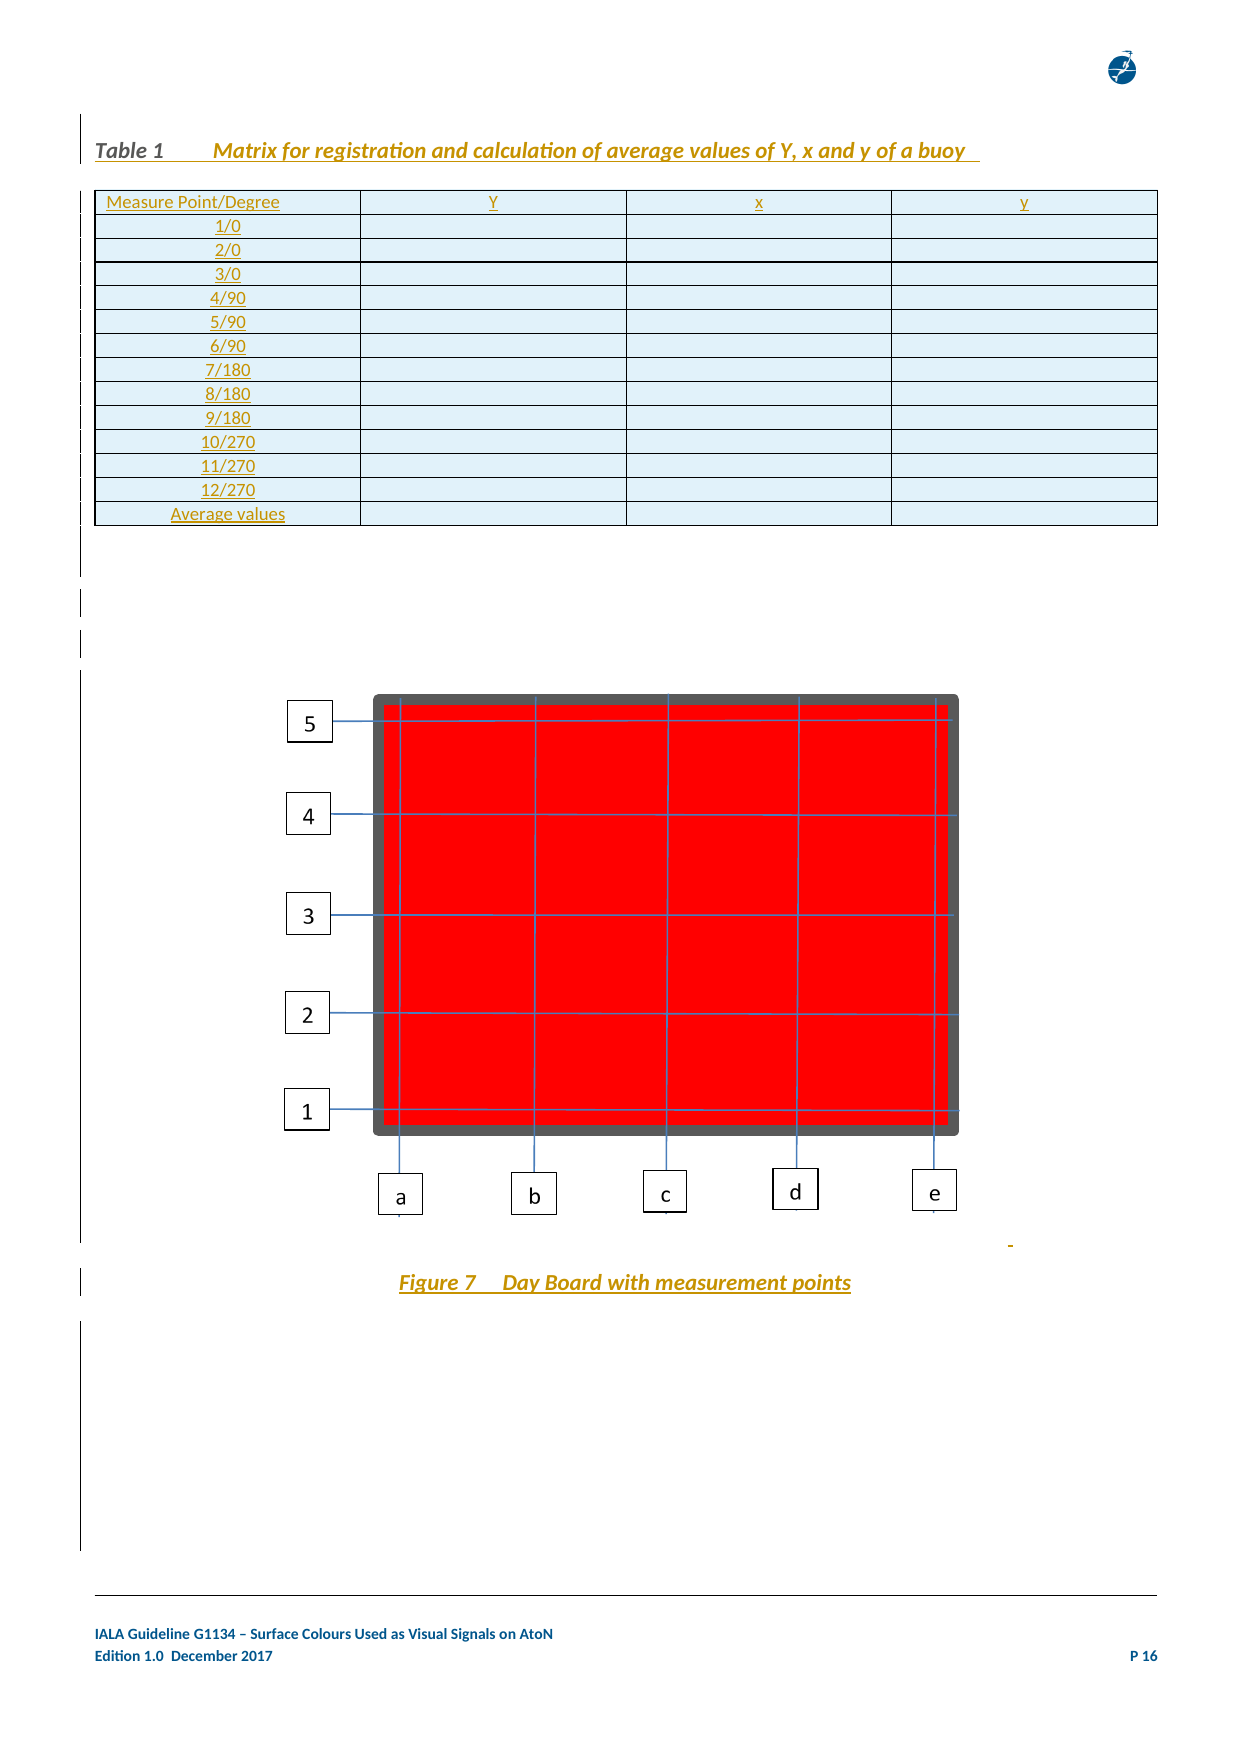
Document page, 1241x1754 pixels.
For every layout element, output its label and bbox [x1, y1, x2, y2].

picture [1077, 0, 1196, 119]
